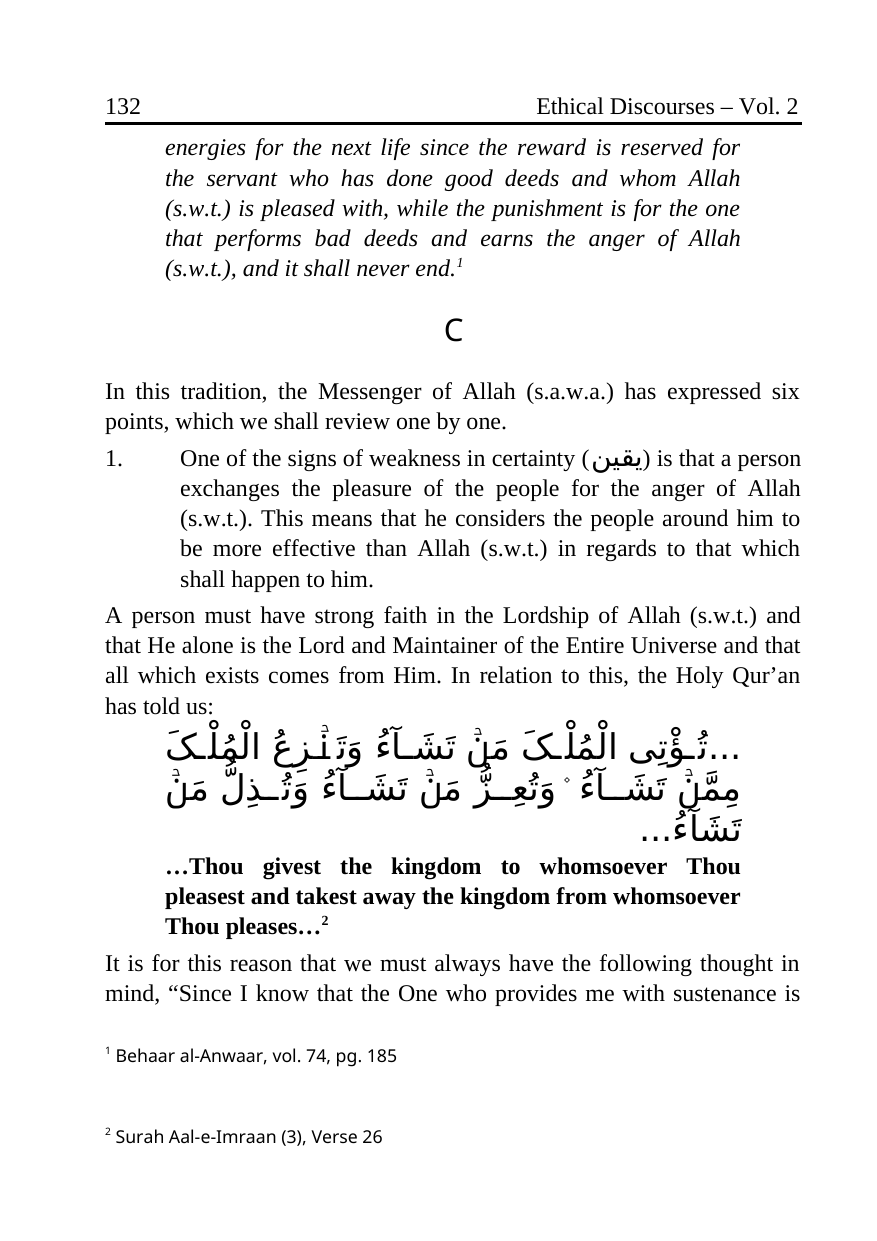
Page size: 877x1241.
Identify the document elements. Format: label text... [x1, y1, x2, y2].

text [165, 132, 742, 283]
text ...تُؤْتِی الْمُلْکَ مَنۡ تَشَآءُ وَتَنۡزِعُ الْمُلْکَ مِمَّنۡ تَشَآءُ ۫ وَتُعِزُّ مَنۡ تَشَآءُ وَتُذِلُّ مَنۡ تَشَآءُ... [165, 726, 742, 850]
text C [105, 308, 802, 350]
text In this tradition, the Messenger of Allah (s.a.w.a.) has expressed six points, which we shall review one by one. [105, 375, 802, 436]
text A person must have strong faith in the Lordship of Allah (s.w.t.) and that He alone is the Lord and Maintainer of the Entire Universe and that all which exists comes from Him. In relation to this, the Holy Qur’an has told us: [105, 599, 802, 720]
text …Thou givest the kingdom to whomsoever Thou pleasest and takest away the kingdom from whomsoever Thou pleases… [165, 850, 742, 941]
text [105, 947, 802, 1007]
text 1. One of the signs of weakness in certainty (يقين) is that a person exchanges the pleasure of the people for the anger of Allah (s.w.t.). This means that he considers the people around him to be more effective than Allah (s.w.t.) in regards to that which shall happen to him. [105, 442, 802, 593]
